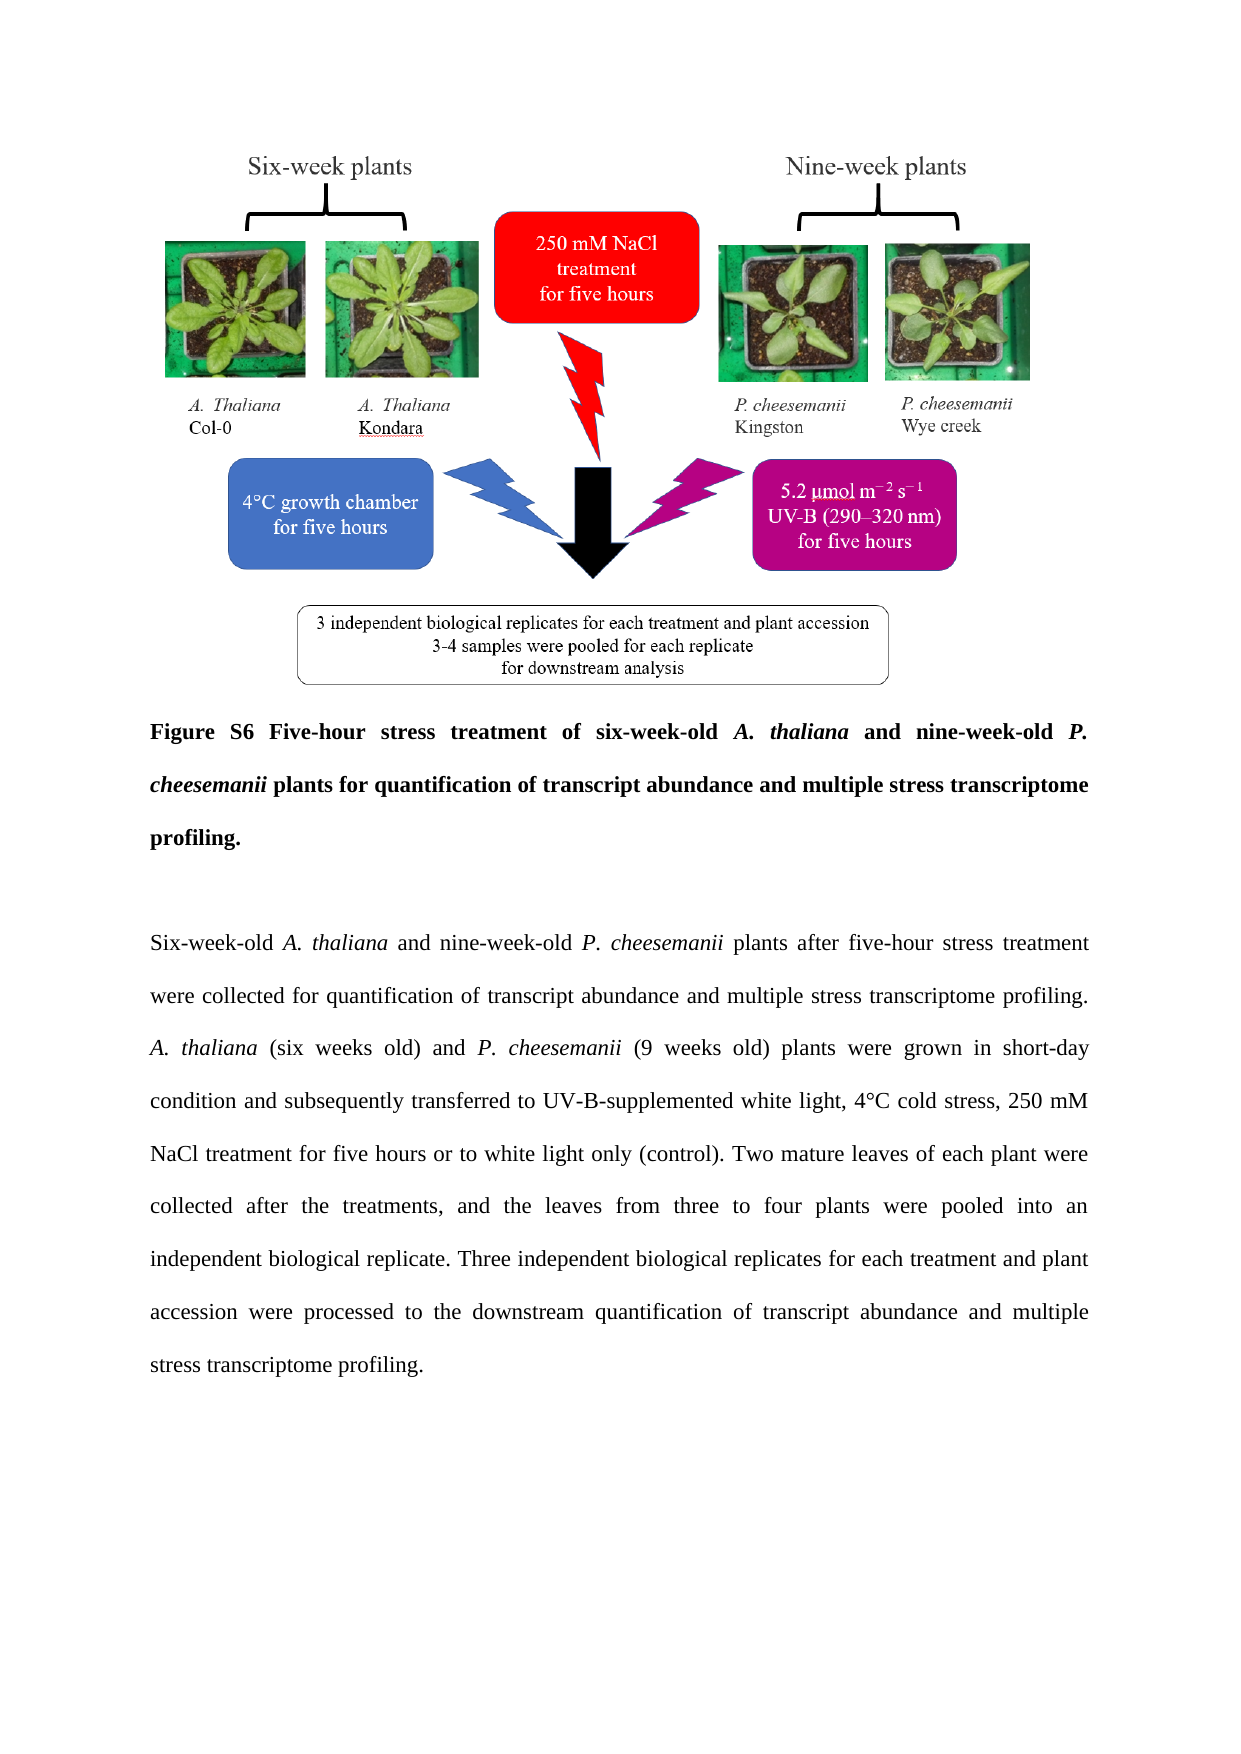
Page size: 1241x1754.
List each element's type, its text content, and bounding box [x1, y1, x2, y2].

text Six-week-old A. thaliana and nine-week-old P. cheesemanii plants after five-hour stress treatment were collected for quantification of transcript abundance and multiple stress transcriptome profiling. A. thaliana (six weeks old) and P. cheesemanii (9 weeks old) plants were grown in short-day condition and subsequently transferred to UV-B-supplemented white light, 4°C cold stress, 250 mM NaCl treatment for five hours or to white light only (control). Two mature leaves of each plant were collected after the treatments, and the leaves from three to four plants were pooled into an independent biological replicate. Three independent biological replicates for each treatment and plant accession were processed to the downstream quantification of transcript abundance and multiple stress transcriptome profiling. [150, 929, 1090, 1377]
picture [150, 150, 1036, 690]
text Figure S6 Five-hour stress treatment of six-week-old A. thaliana and nine-week-old P. cheesemanii plants for quantification of transcript abundance and multiple stress transcriptome profiling. [150, 718, 1090, 850]
